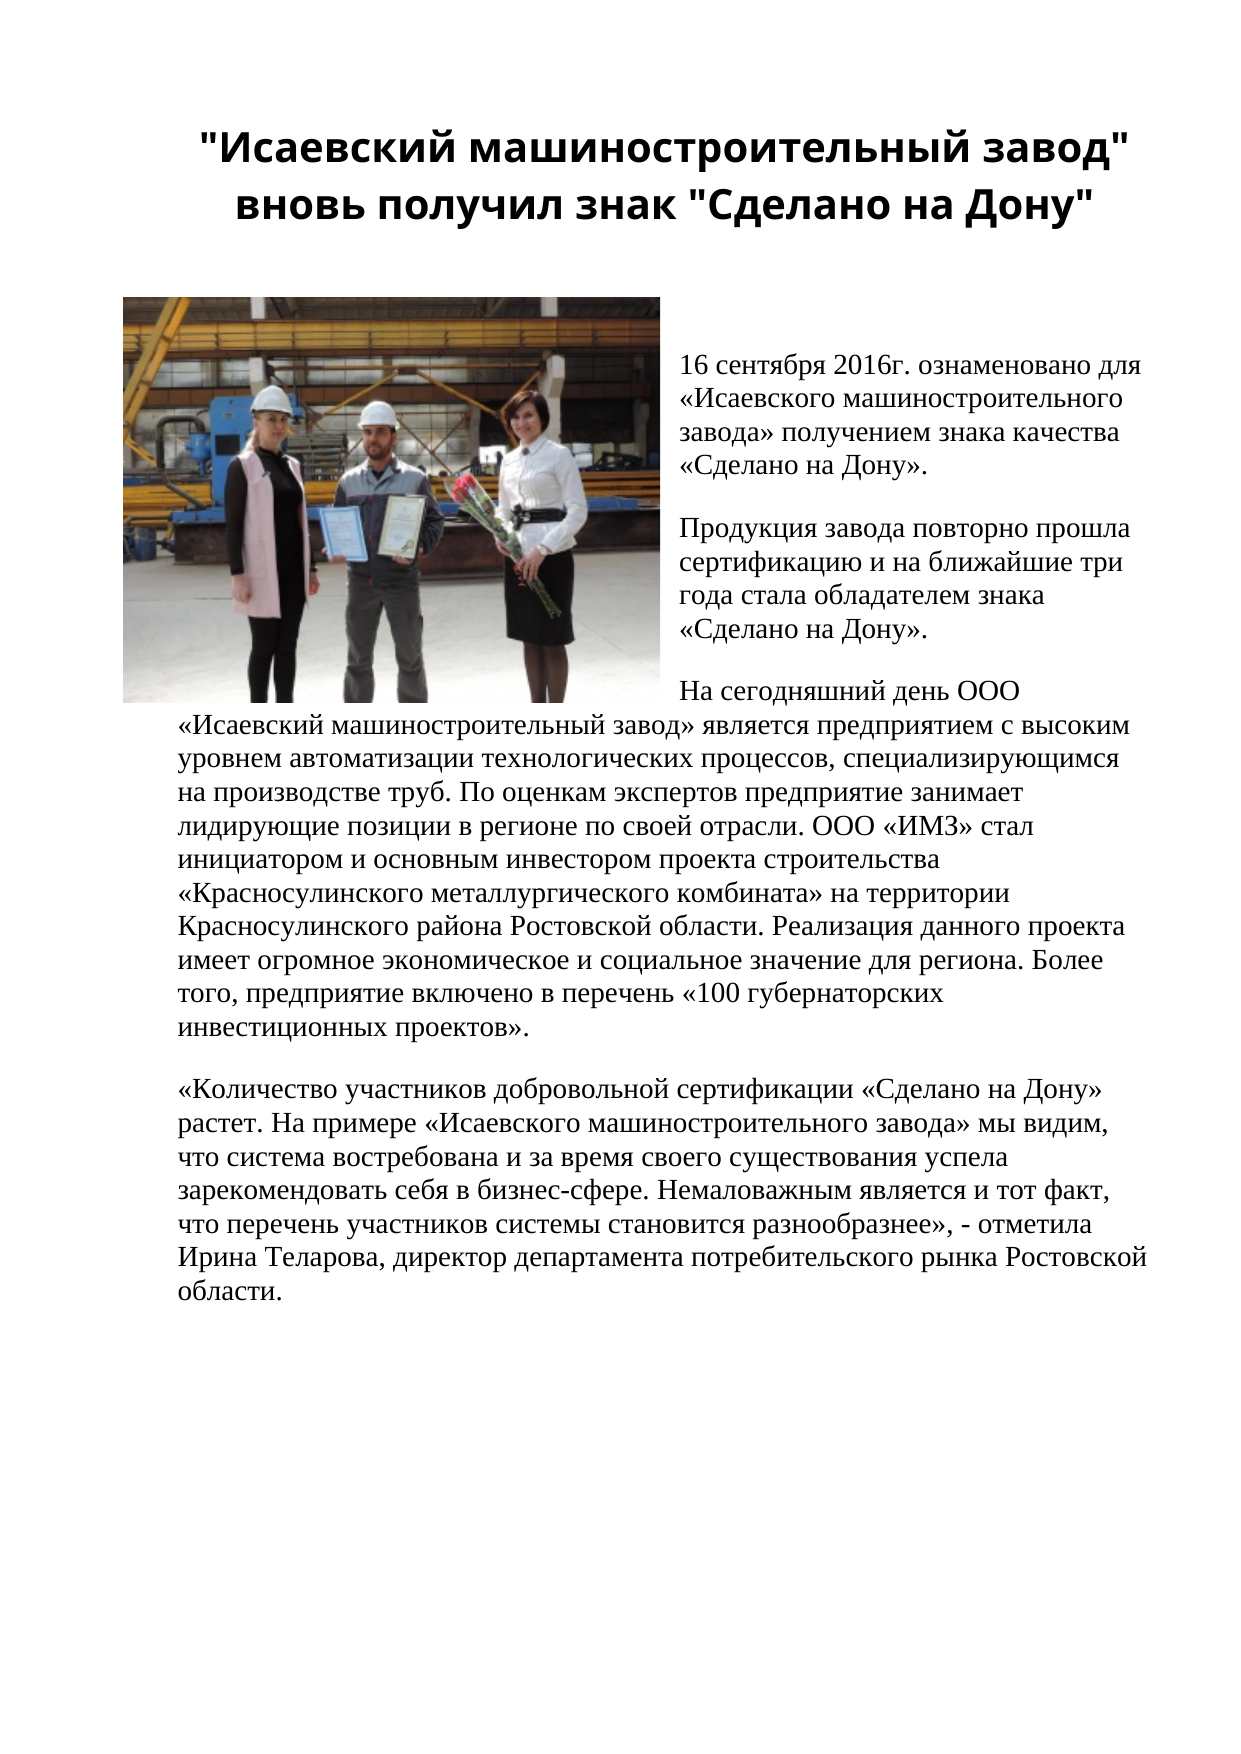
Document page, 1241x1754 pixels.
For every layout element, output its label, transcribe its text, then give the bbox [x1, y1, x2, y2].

text На сегодняшний день ООО «Исаевский машиностроительный завод» является предприятием с высоким уровнем автоматизации технологических процессов, специализирующимся на производстве труб. По оценкам экспертов предприятие занимает лидирующие позиции в регионе по своей отрасли. ООО «ИМЗ» стал инициатором и основным инвестором проекта строительства «Красносулинского металлургического комбината» на территории Красносулинского района Ростовской области. Реализация данного проекта имеет огромное экономическое и социальное значение для региона. Более того, предприятие включено в перечень «100 губернаторских инвестиционных проектов». [177, 673, 1152, 1042]
text «Количество участников добровольной сертификации «Сделано на Дону» растет. На примере «Исаевского машиностроительного завода» мы видим, что система востребована и за время своего существования успела зарекомендовать себя в бизнес-сфере. Немаловажным является и тот факт, что перечень участников системы становится разнообразнее», - отметила Ирина Теларова, директор департамента потребительского рынка Ростовской области. [177, 1072, 1152, 1306]
text "Исаевский машиностроительный завод" вновь получил знак "Сделано на Дону" [177, 118, 1152, 232]
picture [123, 297, 661, 703]
text Продукция завода повторно прошла сертификацию и на ближайшие три года стала обладателем знака «Сделано на Дону». [661, 510, 1152, 644]
text 16 сентября 2016г. ознаменовано для «Исаевского машиностроительного завода» получением знака качества «Сделано на Дону». [661, 347, 1152, 481]
